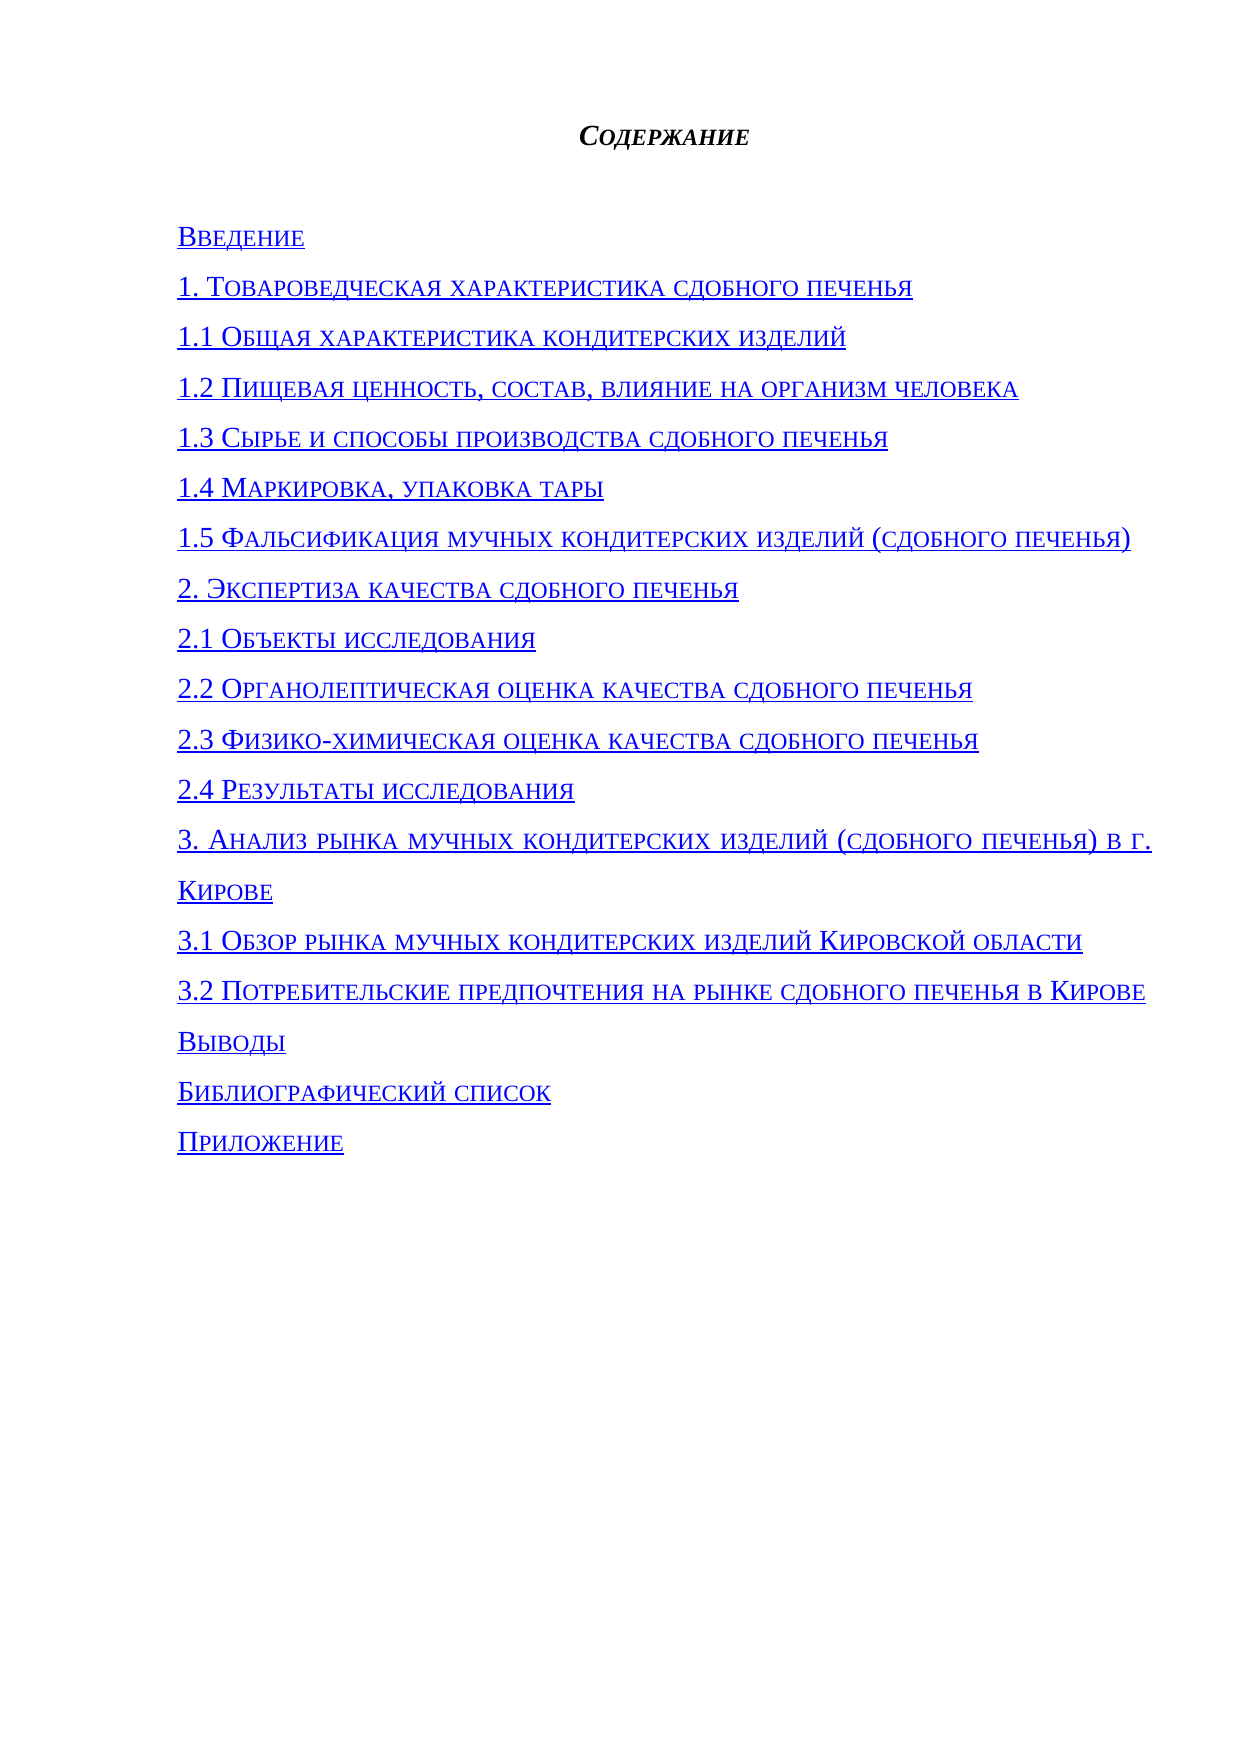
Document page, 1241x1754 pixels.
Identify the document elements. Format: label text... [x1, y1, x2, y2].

text Выводы [177, 1024, 1152, 1057]
text 1. Товароведческая характеристика сдобного печенья [177, 269, 1152, 303]
text Введение [177, 219, 1152, 252]
text 1.5 Фальсификация мучных кондитерских изделий (сдобного печенья) [177, 521, 1152, 554]
text 3.2 Потребительские предпочтения на рынке сдобного печенья в Кирове [177, 973, 1152, 1007]
text 3. Анализ рынка мучных кондитерских изделий (сдобного печенья) в г. Кирове [177, 822, 1152, 851]
text 3.1 Обзор рынка мучных кондитерских изделий Кировской области [177, 923, 1152, 957]
text Библиографический список [177, 1074, 1152, 1108]
text 2.1 Объекты исследования [177, 621, 1152, 655]
text 2.3 Физико-химическая оценка качества сдобного печенья [177, 722, 1152, 755]
text 2. Экспертиза качества сдобного печенья [177, 571, 1152, 604]
text Приложение [177, 1124, 1152, 1158]
text 1.2 Пищевая ценность, состав, влияние на организм человека [177, 370, 1152, 403]
text 3. Анализ рынка мучных кондитерских изделий (сдобного печенья) в г. Кирове [177, 853, 1152, 906]
text 1.4 Маркировка, упаковка тары [177, 470, 1152, 504]
text 2.4 Результаты исследования [177, 772, 1152, 806]
text 1.3 Сырье и способы производства сдобного печенья [177, 420, 1152, 453]
text Содержание [177, 118, 1152, 152]
text 2.2 Органолептическая оценка качества сдобного печенья [177, 672, 1152, 705]
text 1.1 Общая характеристика кондитерских изделий [177, 319, 1152, 353]
